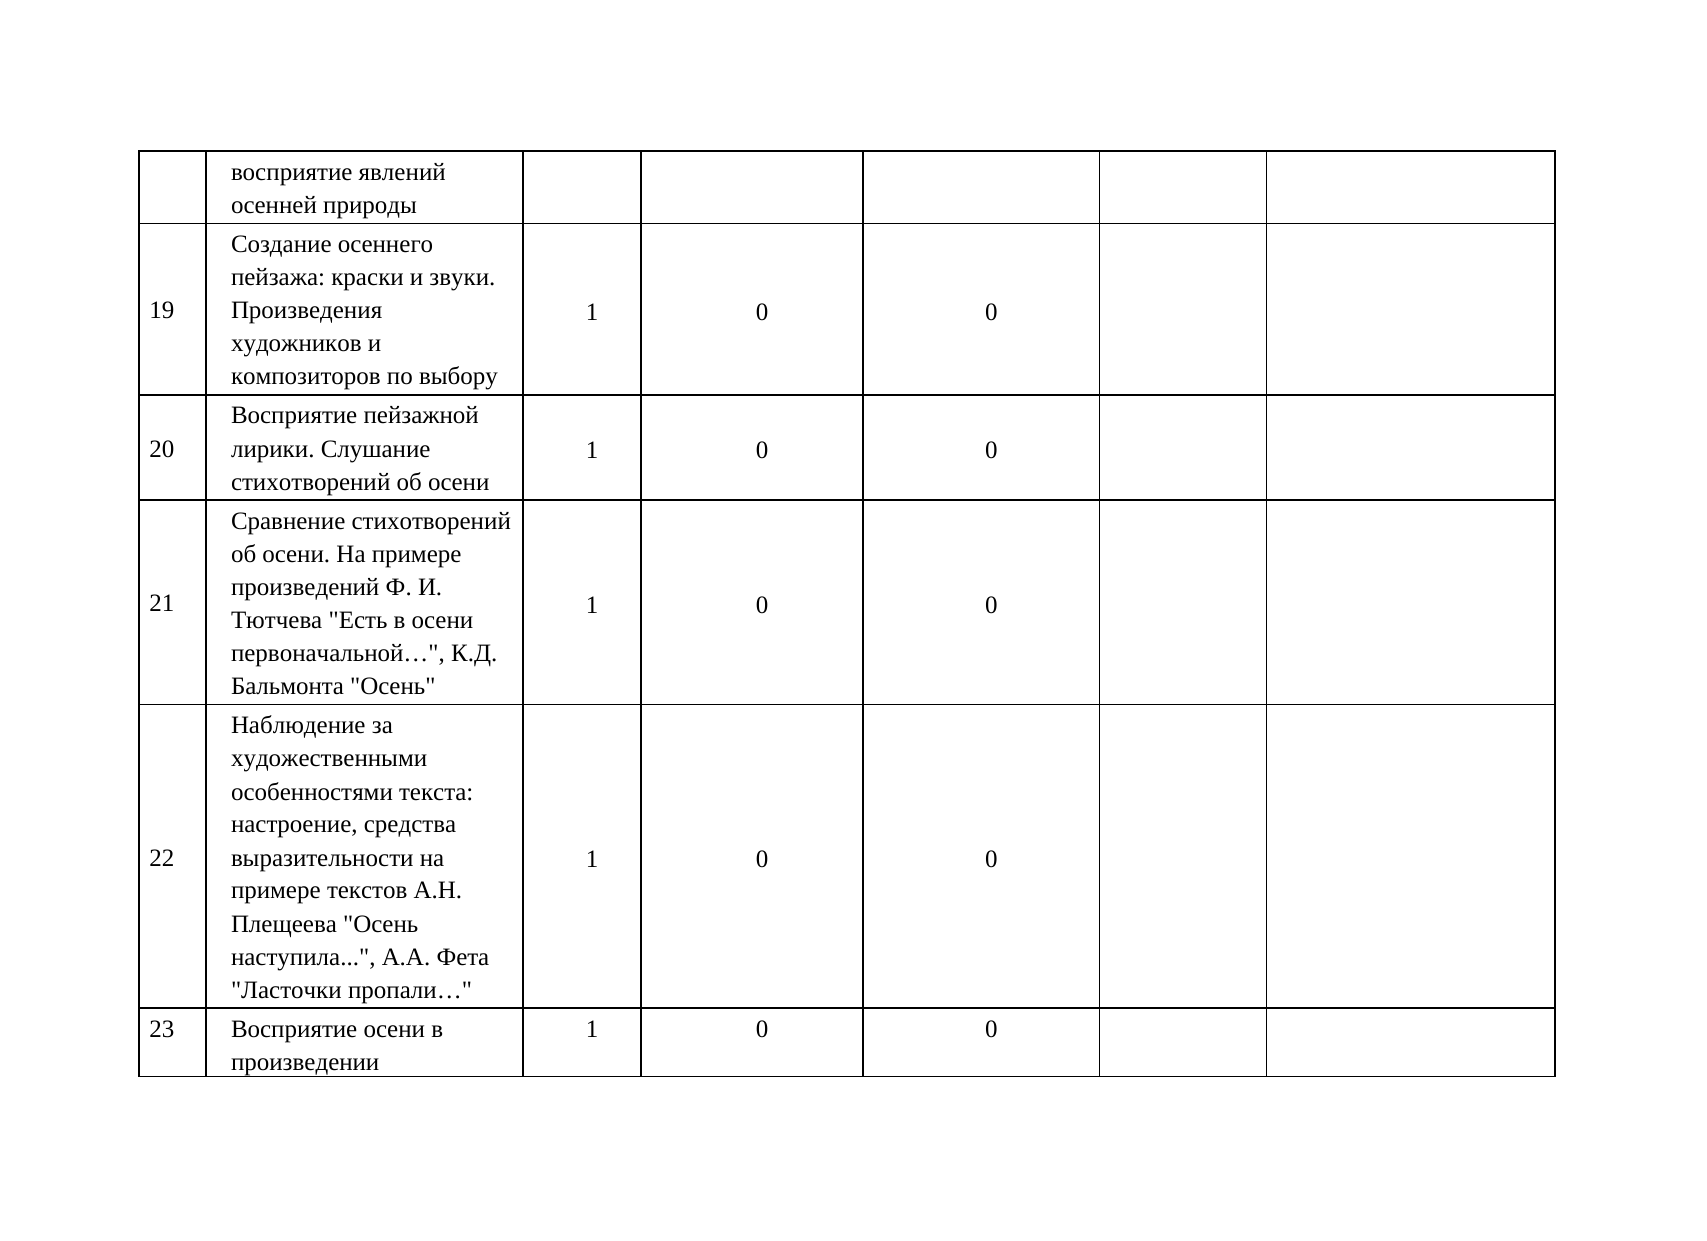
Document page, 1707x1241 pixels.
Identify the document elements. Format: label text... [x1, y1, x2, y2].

table_cell [1100, 501, 1266, 704]
table_cell 0 [864, 705, 1099, 1007]
table_cell 1 [524, 396, 640, 499]
table_cell 1 [524, 705, 640, 1007]
table_cell 0 [642, 705, 862, 1007]
table_cell Наблюдение за художественными особенностями текста: настроение, средства выразительности на примере текстов А.Н. Плещеева "Осень наступила...", А.А. Фета "Ласточки пропали…" [207, 705, 522, 1007]
table_cell 21 [140, 501, 205, 704]
table_cell 0 [864, 1009, 1099, 1076]
table_cell [1267, 396, 1554, 499]
table_cell [1267, 501, 1554, 704]
table_cell 0 [864, 396, 1099, 499]
table_cell Сравнение стихотворений об осени. На примере произведений Ф. И. Тютчева "Есть в осени первоначальной…", К.Д. Бальмонта "Осень" [207, 501, 522, 704]
table_cell 0 [642, 152, 862, 222]
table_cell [207, 1009, 522, 1076]
table_cell 22 [140, 705, 205, 1007]
table_cell 1 [524, 1009, 640, 1076]
table_cell [1267, 705, 1554, 1007]
table_cell 1 [524, 224, 640, 394]
table_cell 19 [140, 224, 205, 394]
table_cell [1267, 152, 1554, 222]
table_cell 0 [864, 224, 1099, 394]
table_cell [1100, 1009, 1266, 1076]
table_cell 0 [864, 152, 1099, 222]
table_cell Восприятие пейзажной лирики. Слушание стихотворений об осени [207, 396, 522, 499]
table_cell [1267, 1009, 1554, 1076]
table_cell 0 [642, 224, 862, 394]
table_cell 0 [642, 501, 862, 704]
table_cell [1267, 224, 1554, 394]
table_cell [1100, 224, 1266, 394]
table_cell 1 [524, 501, 640, 704]
table_cell [1100, 396, 1266, 499]
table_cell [207, 152, 522, 222]
table_cell 0 [642, 396, 862, 499]
table_cell Создание осеннего пейзажа: краски и звуки. Произведения художников и композиторов по выбору [207, 224, 522, 394]
table_cell 20 [140, 396, 205, 499]
table_cell 0 [642, 1009, 862, 1076]
table_cell 0 [864, 501, 1099, 704]
table_cell 1 [524, 152, 640, 222]
table_cell [1100, 705, 1266, 1007]
table_cell 18 [140, 152, 205, 222]
table_cell [1100, 152, 1266, 222]
table_cell 23 [140, 1009, 205, 1076]
